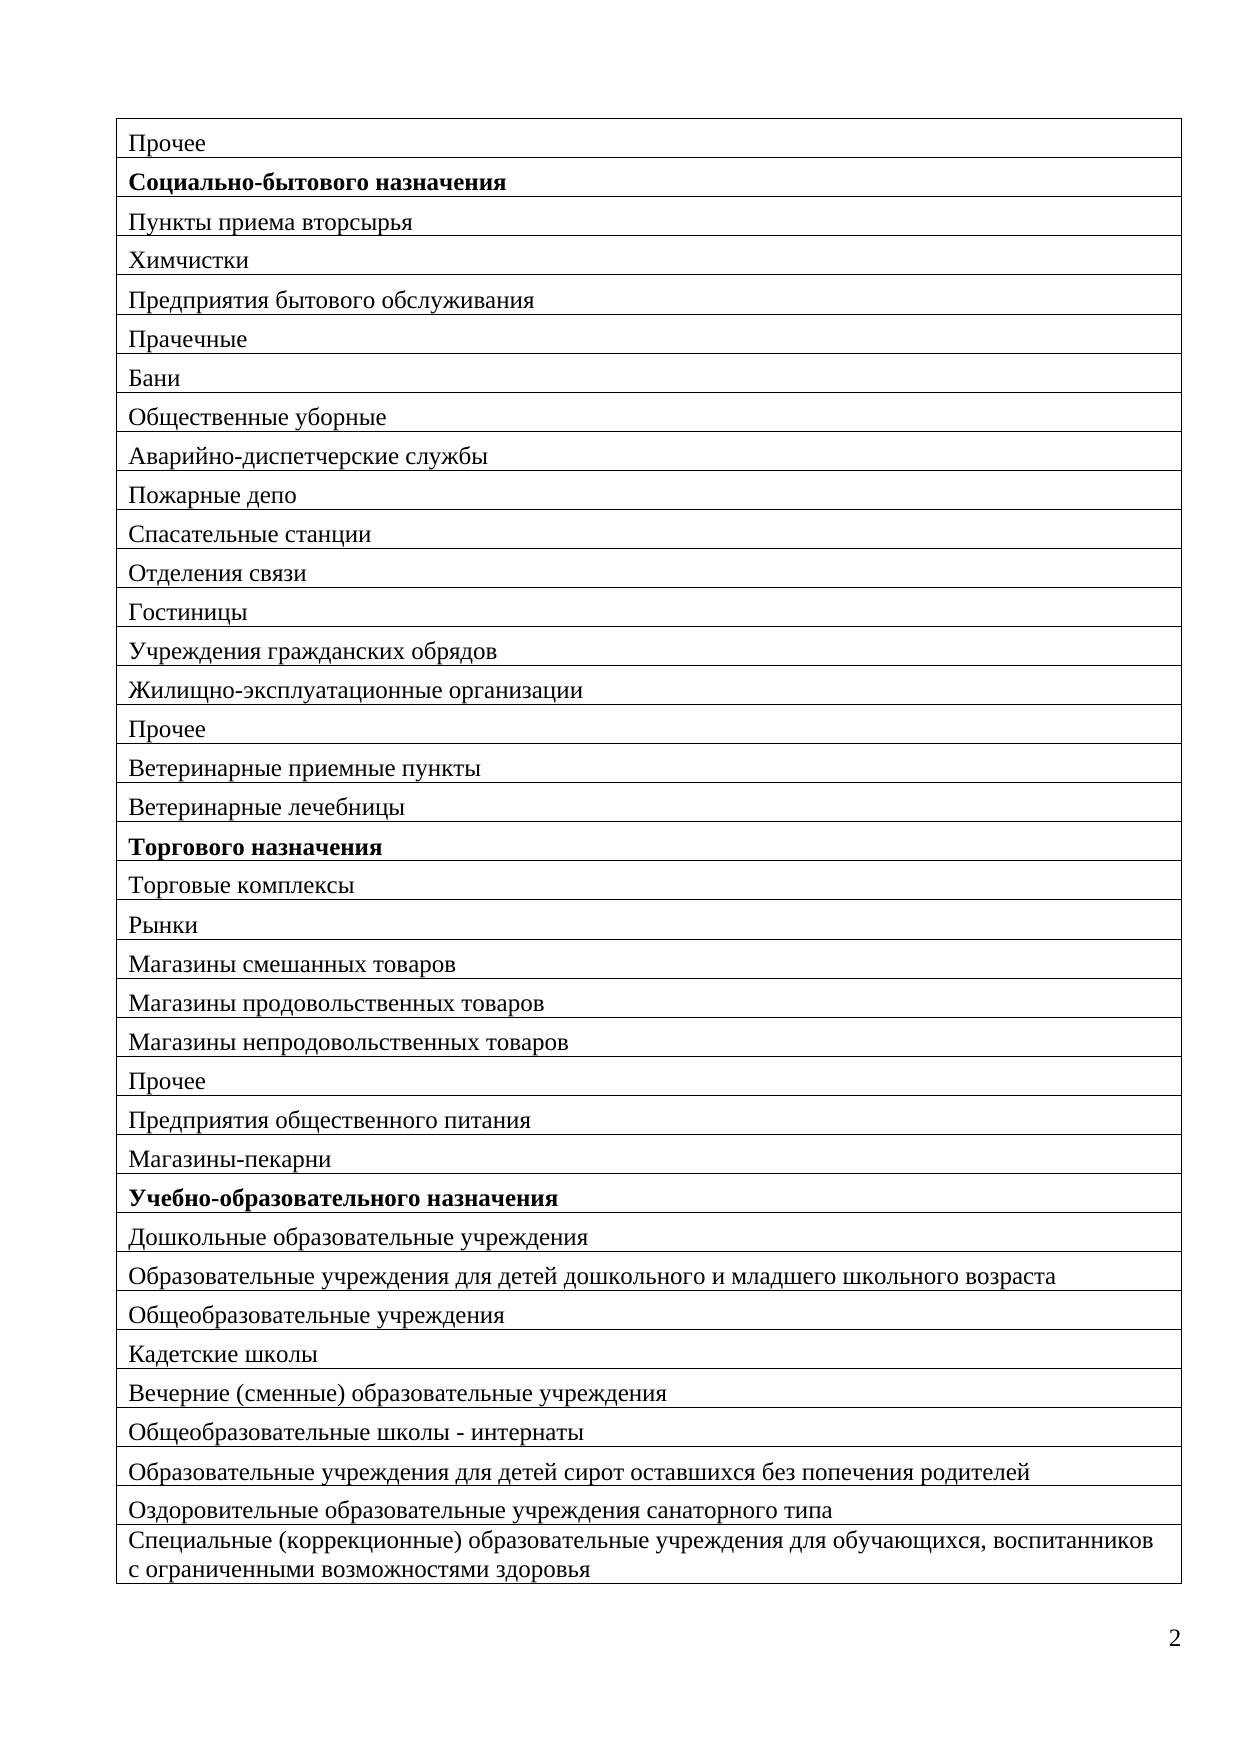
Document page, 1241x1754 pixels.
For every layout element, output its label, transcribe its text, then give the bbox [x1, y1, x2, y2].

table_cell Вечерние (сменные) образовательные учреждения [117, 1369, 1181, 1407]
table_cell Пункты приема вторсырья [117, 197, 1181, 235]
table_cell Ветеринарные лечебницы [117, 783, 1181, 821]
table_cell Отделения связи [117, 549, 1181, 587]
table_cell Гостиницы [117, 588, 1181, 626]
table_cell Прочее [117, 1057, 1181, 1095]
table_cell Магазины-пекарни [117, 1135, 1181, 1173]
table_cell Общественные уборные [117, 393, 1181, 431]
table_cell Пожарные депо [117, 471, 1181, 509]
table_cell Предприятия бытового обслуживания [117, 275, 1181, 313]
table_cell Оздоровительные образовательные учреждения санаторного типа [117, 1486, 1181, 1524]
table_cell Прочее [117, 119, 1181, 157]
table_cell Прочее [117, 705, 1181, 743]
table_cell Магазины непродовольственных товаров [117, 1018, 1181, 1056]
table_cell Магазины продовольственных товаров [117, 979, 1181, 1017]
table_cell Бани [117, 354, 1181, 392]
table_cell Учебно-образовательного назначения [117, 1174, 1181, 1212]
table_cell Дошкольные образовательные учреждения [117, 1213, 1181, 1251]
table_cell Кадетские школы [117, 1330, 1181, 1368]
table_cell Прачечные [117, 315, 1181, 352]
table_cell Образовательные учреждения для детей сирот оставшихся без попечения родителей [117, 1447, 1181, 1485]
table_cell Общеобразовательные учреждения [117, 1291, 1181, 1329]
table_cell Предприятия общественного питания [117, 1096, 1181, 1134]
table_cell Рынки [117, 900, 1181, 938]
table_cell Торгового назначения [117, 822, 1181, 860]
table_cell Торговые комплексы [117, 861, 1181, 899]
table_cell Общеобразовательные школы - интернаты [117, 1408, 1181, 1446]
table_cell Химчистки [117, 236, 1181, 274]
table_cell Ветеринарные приемные пункты [117, 744, 1181, 782]
table_cell Социально-бытового назначения [117, 158, 1181, 196]
table_cell Учреждения гражданских обрядов [117, 627, 1181, 665]
table_cell Специальные (коррекционные) образовательные учреждения для обучающихся, воспитанников с ограниченными возможностями здоровья [117, 1525, 1181, 1583]
table_cell Образовательные учреждения для детей дошкольного и младшего школьного возраста [117, 1252, 1181, 1290]
table_cell Жилищно-эксплуатационные организации [117, 666, 1181, 704]
table_cell Спасательные станции [117, 510, 1181, 548]
table_cell Аварийно-диспетчерские службы [117, 432, 1181, 470]
table_cell Магазины смешанных товаров [117, 940, 1181, 977]
